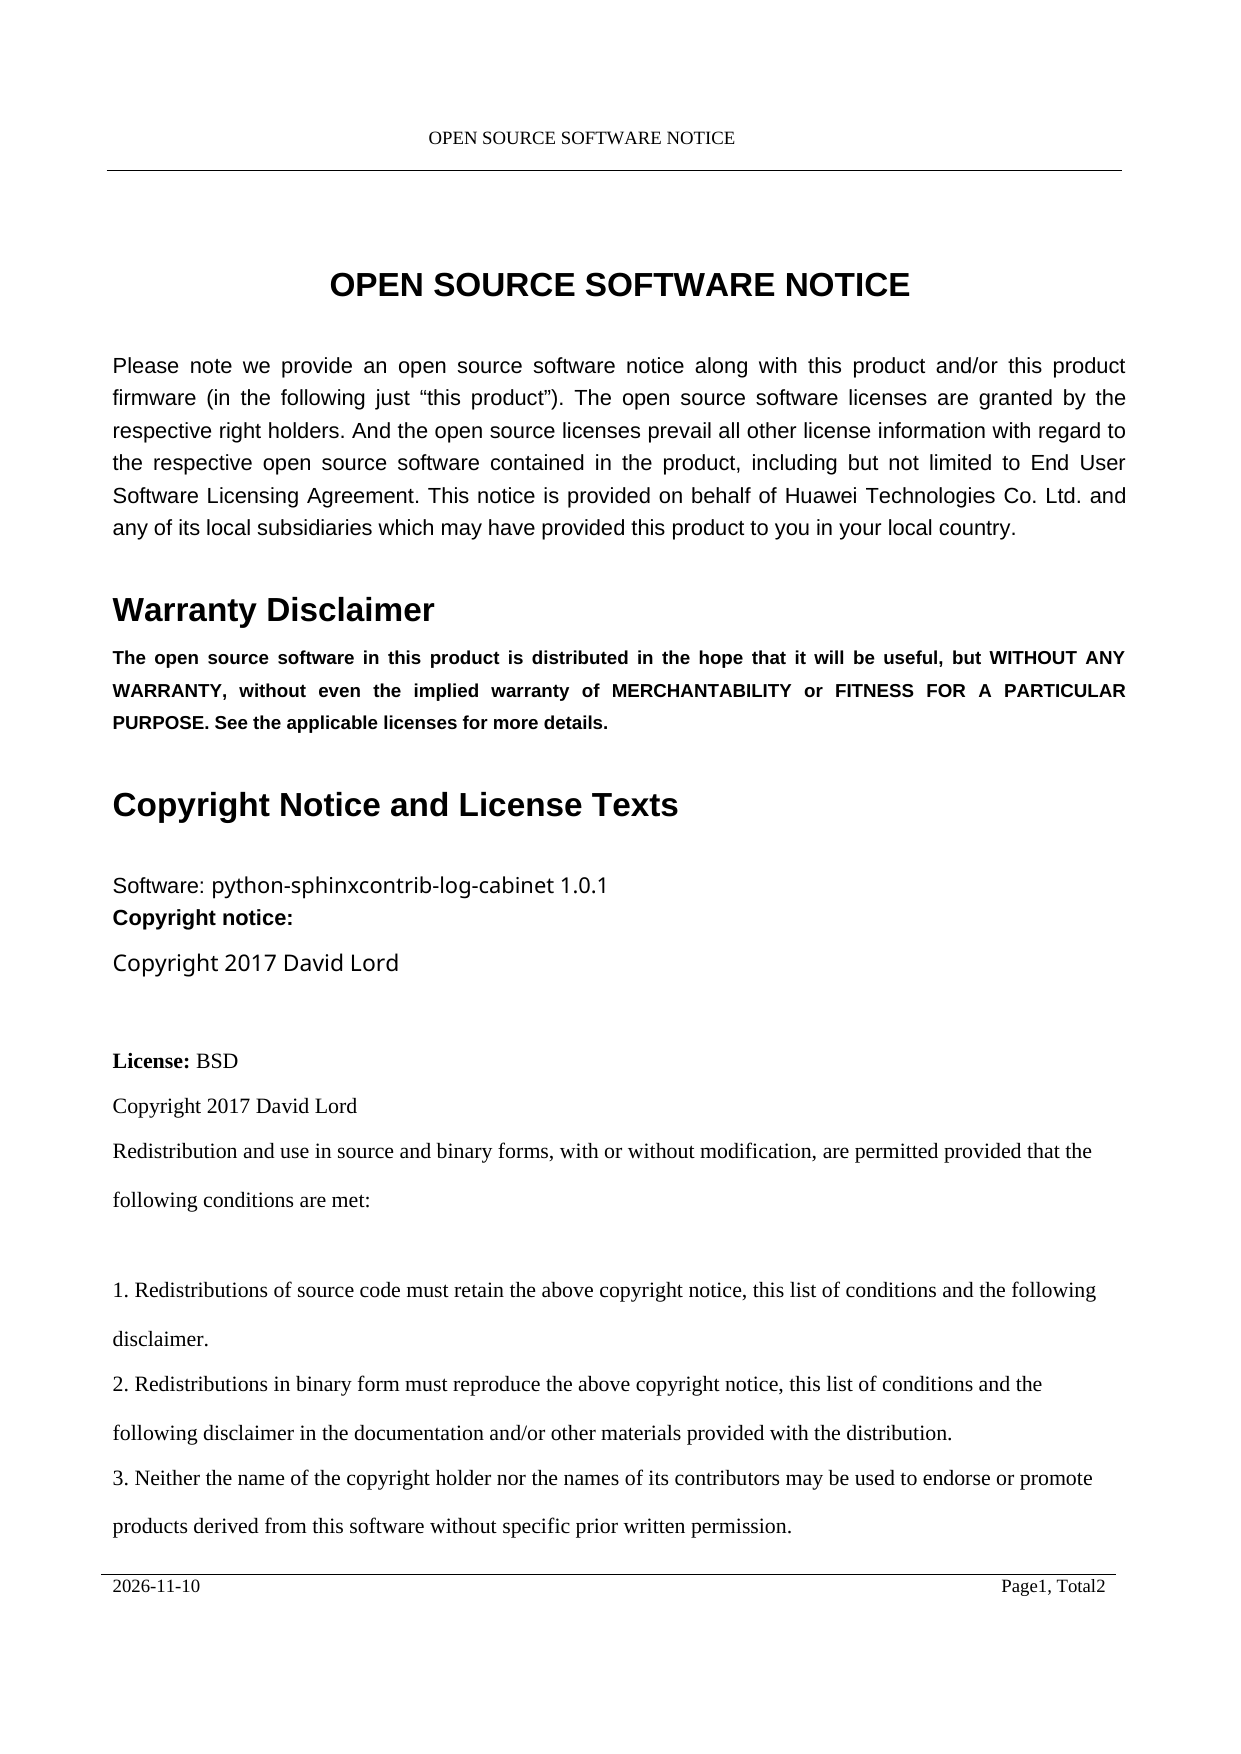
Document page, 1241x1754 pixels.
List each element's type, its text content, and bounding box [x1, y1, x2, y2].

text Copyright Notice and License Texts [112, 771, 1128, 836]
text License: BSD [112, 1044, 1128, 1077]
text Warranty Disclaimer [112, 576, 1128, 641]
text Software: python-sphinxcontrib-log-cabinet 1.0.1 [112, 869, 1128, 901]
text Copyright notice: [112, 901, 1128, 934]
text Copyright 2017 David Lord [112, 1089, 1128, 1122]
text Redistribution and use in source and binary forms, with or without modification, are permitted provided that the following conditions are met: [112, 1134, 1128, 1216]
text Please note we provide an open source software notice along with this product and/or this product firmware (in the following just “this product”). The open source software licenses are granted by the respective right holders. And the open source licenses prevail all other license information with regard to the respective open source software contained in the product, including but not limited to End User Software Licensing Agreement. This notice is provided on behalf of Huawei Technologies Co. Ltd. and any of its local subsidiaries which may have provided this product to you in your local country. [112, 349, 1128, 544]
text 1. Redistributions of source code must retain the above copyright notice, this list of conditions and the following disclaimer. [112, 1273, 1128, 1354]
text Copyright 2017 David Lord [112, 947, 1128, 1028]
text 3. Neither the name of the copyright holder nor the names of its contributors may be used to endorse or promote products derived from this software without specific prior written permission. [112, 1461, 1128, 1542]
text OPEN SOURCE SOFTWARE NOTICE [112, 251, 1128, 316]
text 2. Redistributions in binary form must reproduce the above copyright notice, this list of conditions and the following disclaimer in the documentation and/or other materials provided with the distribution. [112, 1367, 1128, 1448]
text The open source software in this product is distributed in the hope that it will be useful, but WITHOUT ANY WARRANTY, without even the implied warranty of MERCHANTABILITY or FITNESS FOR A PARTICULAR PURPOSE. See the applicable licenses for more details. [112, 641, 1128, 739]
